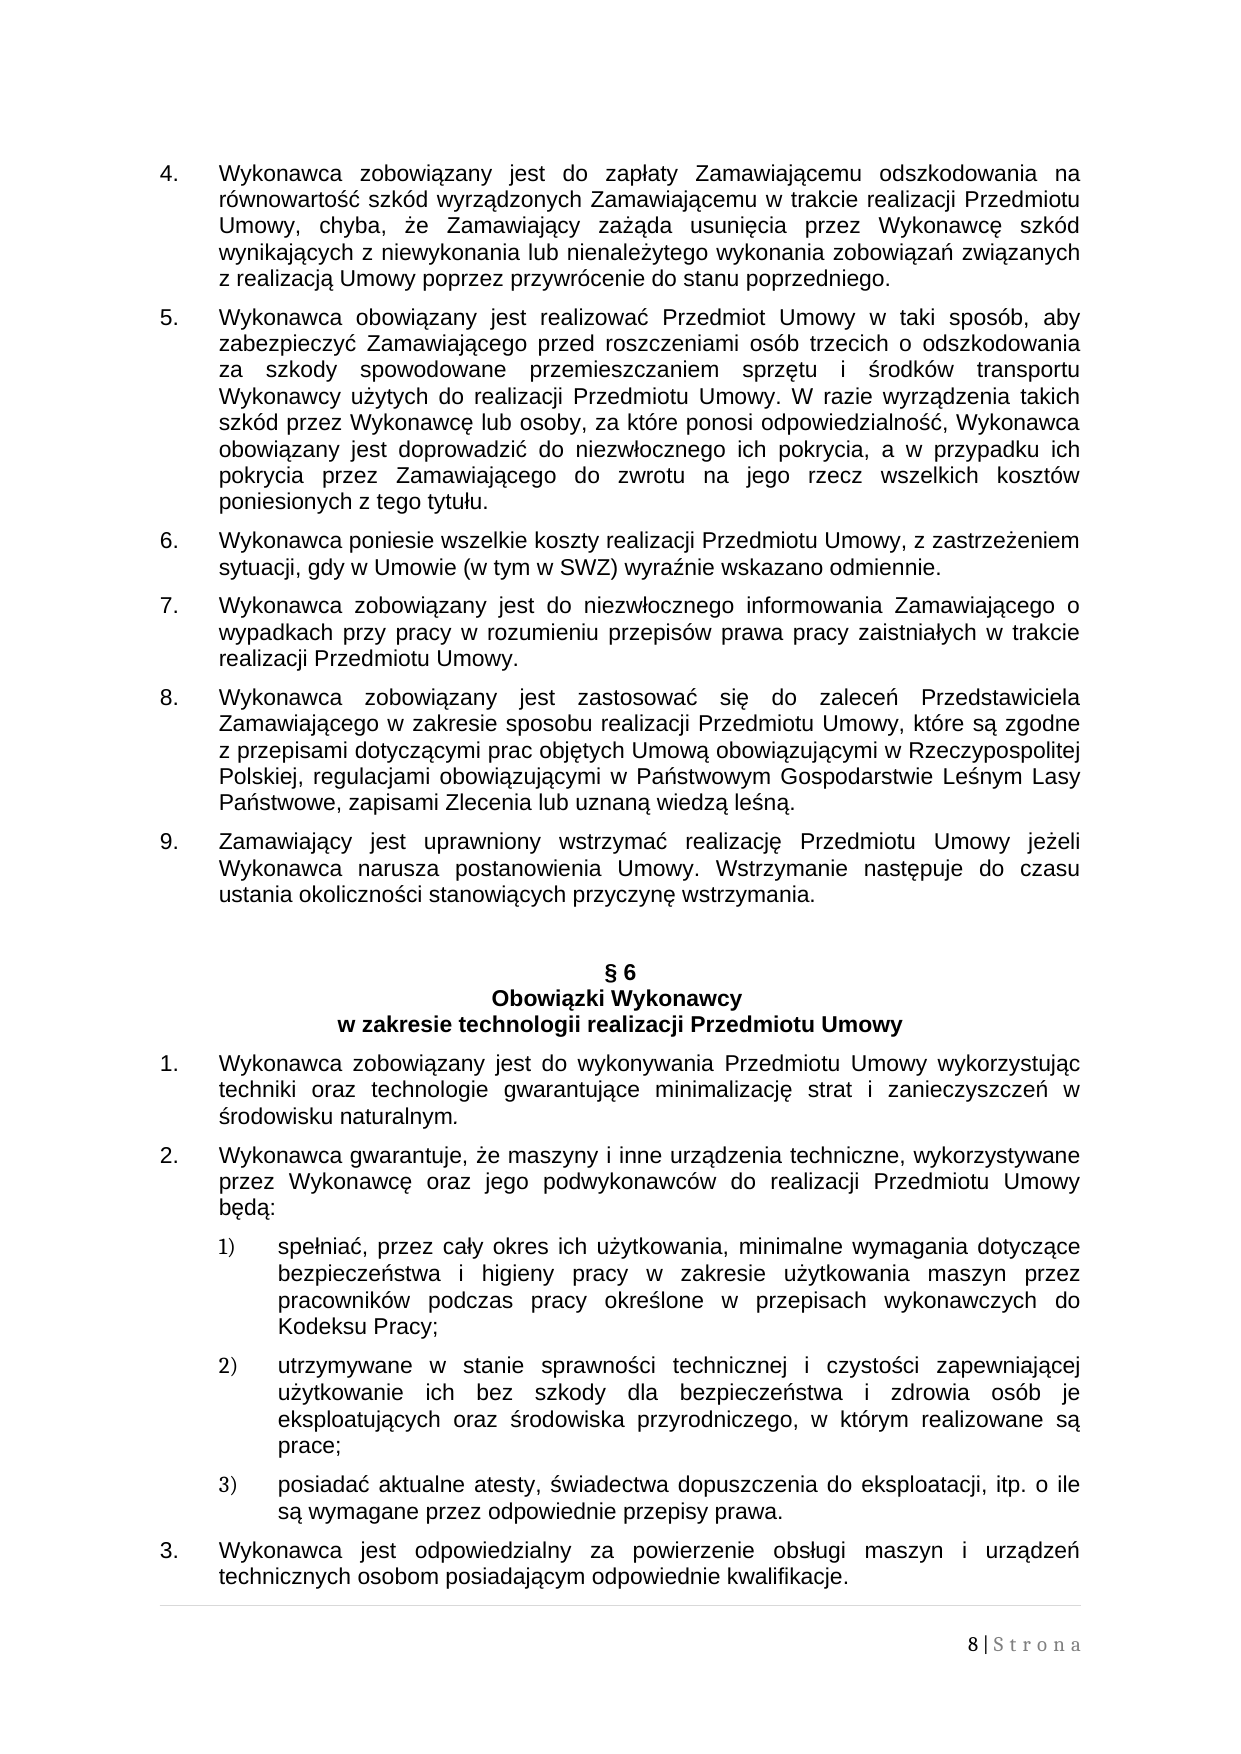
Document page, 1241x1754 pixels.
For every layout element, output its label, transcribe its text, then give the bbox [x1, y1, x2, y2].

list Wykonawca obowiązany jest realizować Przedmiot Umowy w taki sposób, aby zabezpieczyć Zamawiającego przed roszczeniami osób trzecich o odszkodowania za szkody spowodowane przemieszczaniem sprzętu i środków transportu Wykonawcy użytych do realizacji Przedmiotu Umowy. W razie wyrządzenia takich szkód przez Wykonawcę lub osoby, za które ponosi odpowiedzialność, Wykonawca obowiązany jest doprowadzić do niezwłocznego ich pokrycia, a w przypadku ich pokrycia przez Zamawiającego do zwrotu na jego rzecz wszelkich kosztów poniesionych z tego tytułu. [159, 304, 1081, 514]
list Zamawiający jest uprawniony wstrzymać realizację Przedmiotu Umowy jeżeli Wykonawca narusza postanowienia Umowy. Wstrzymanie następuje do czasu ustania okoliczności stanowiących przyczynę wstrzymania. [159, 828, 1081, 907]
list Wykonawca gwarantuje, że maszyny i inne urządzenia techniczne, wykorzystywane przez Wykonawcę oraz jego podwykonawców do realizacji Przedmiotu Umowy będą: [159, 1142, 1081, 1221]
list Wykonawca zobowiązany jest do wykonywania Przedmiotu Umowy wykorzystując techniki oraz technologie gwarantujące minimalizację strat i zanieczyszczeń w środowisku naturalnym. [159, 1050, 1081, 1129]
list Wykonawca jest odpowiedzialny za powierzenie obsługi maszyn i urządzeń technicznych osobom posiadającym odpowiednie kwalifikacje. [159, 1537, 1081, 1589]
list Wykonawca poniesie wszelkie koszty realizacji Przedmiotu Umowy, z zastrzeżeniem sytuacji, gdy w Umowie (w tym w SWZ) wyraźnie wskazano odmiennie. [159, 527, 1081, 580]
list posiadać aktualne atesty, świadectwa dopuszczenia do eksploatacji, itp. o ile są wymagane przez odpowiednie przepisy prawa. [218, 1471, 1081, 1524]
list Wykonawca zobowiązany jest zastosować się do zaleceń Przedstawiciela Zamawiającego w zakresie sposobu realizacji Przedmiotu Umowy, które są zgodne z przepisami dotyczącymi prac objętych Umową obowiązującymi w Rzeczypospolitej Polskiej, regulacjami obowiązującymi w Państwowym Gospodarstwie Leśnym Lasy Państwowe, zapisami Zlecenia lub uznaną wiedzą leśną. [159, 684, 1081, 816]
list Wykonawca zobowiązany jest do niezwłocznego informowania Zamawiającego o wypadkach przy pracy w rozumieniu przepisów prawa pracy zaistniałych w trakcie realizacji Przedmiotu Umowy. [159, 592, 1081, 671]
list spełniać, przez cały okres ich użytkowania, minimalne wymagania dotyczące bezpieczeństwa i higieny pracy w zakresie użytkowania maszyn przez pracowników podczas pracy określone w przepisach wykonawczych do Kodeksu Pracy; [218, 1233, 1081, 1339]
list utrzymywane w stanie sprawności technicznej i czystości zapewniającej użytkowanie ich bez szkody dla bezpieczeństwa i zdrowia osób je eksploatujących oraz środowiska przyrodniczego, w którym realizowane są prace; [218, 1352, 1081, 1458]
text § 6 Obowiązki Wykonawcy w zakresie technologii realizacji Przedmiotu Umowy [159, 958, 1081, 1038]
list Wykonawca zobowiązany jest do zapłaty Zamawiającemu odszkodowania na równowartość szkód wyrządzonych Zamawiającemu w trakcie realizacji Przedmiotu Umowy, chyba, że Zamawiający zażąda usunięcia przez Wykonawcę szkód wynikających z niewykonania lub nienależytego wykonania zobowiązań związanych z realizacją Umowy poprzez przywrócenie do stanu poprzedniego. [159, 159, 1081, 291]
